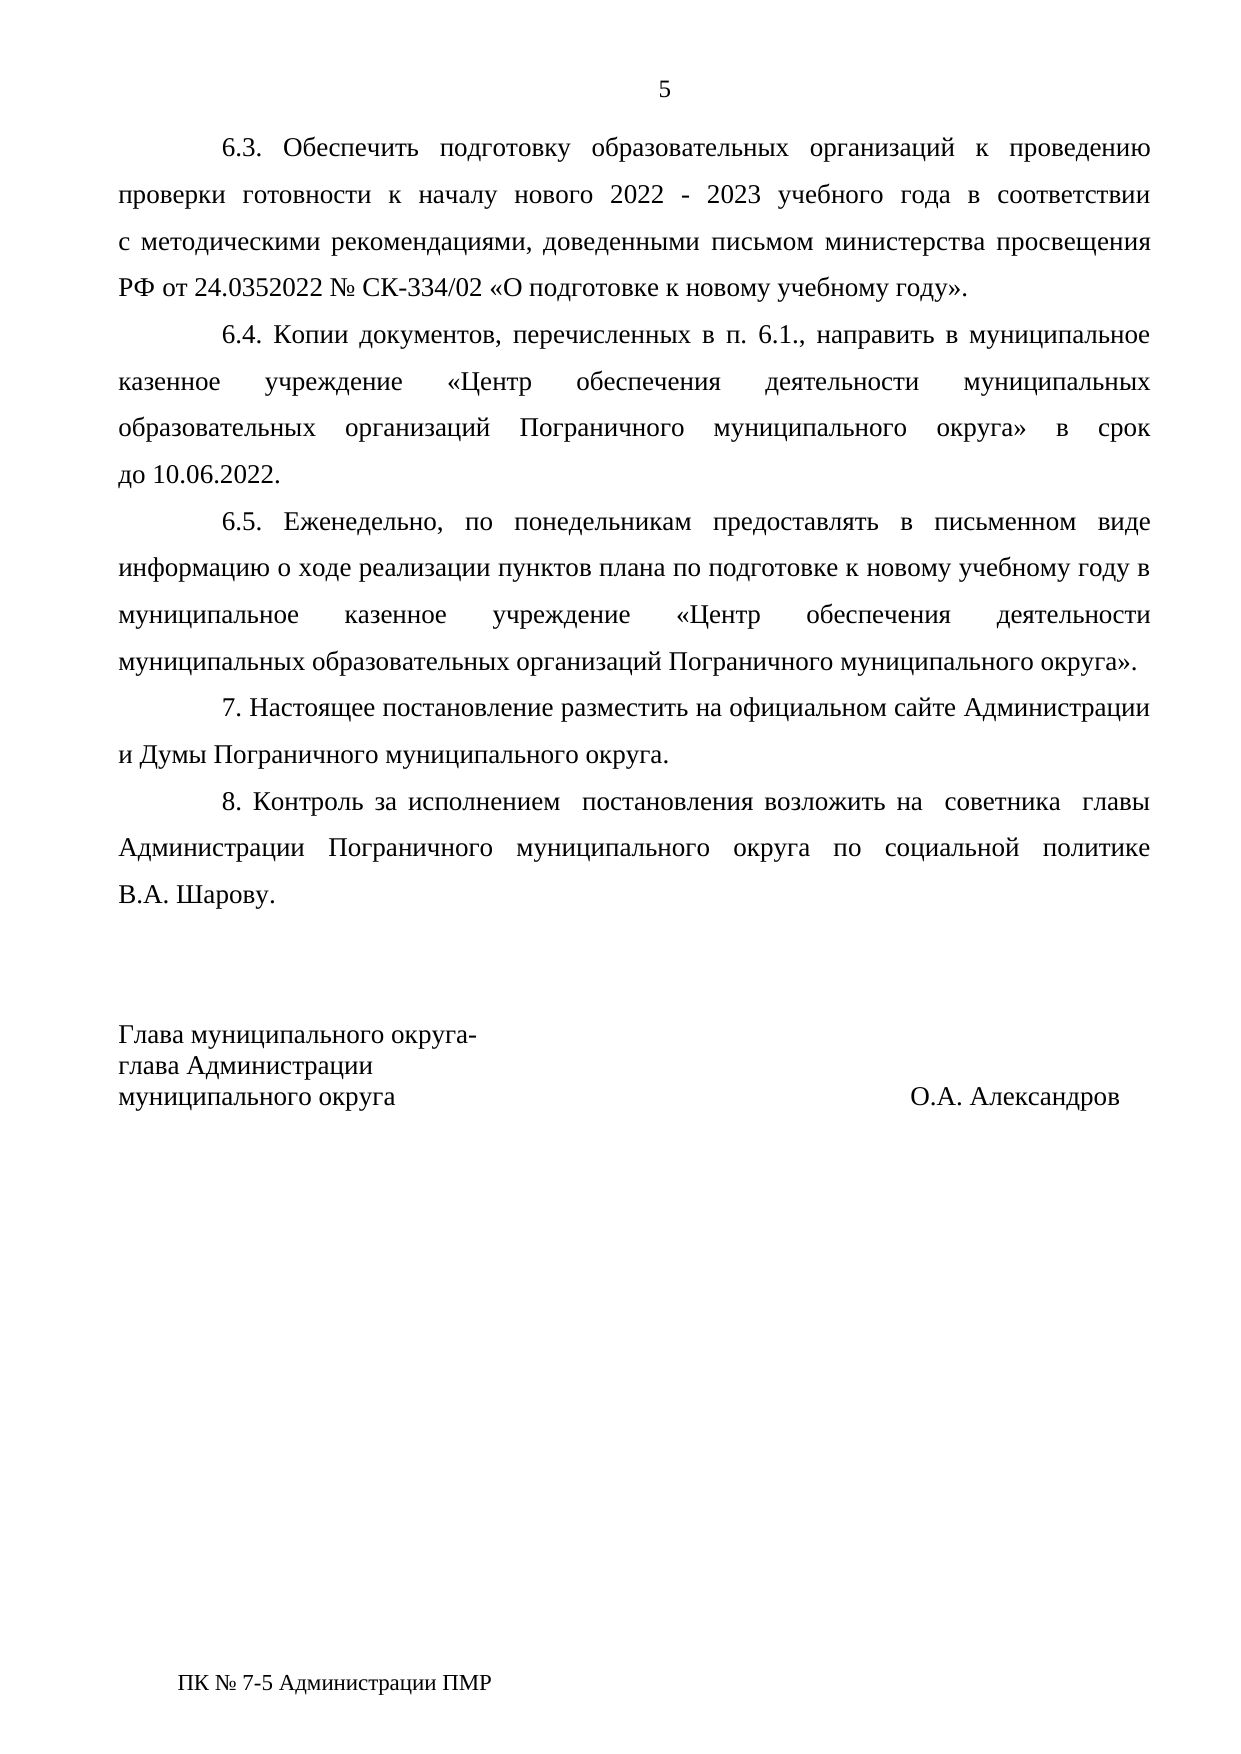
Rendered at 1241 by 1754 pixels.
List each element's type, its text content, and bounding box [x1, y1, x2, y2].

text 6.4. Копии документов, перечисленных в п. 6.1., направить в муниципальное казенное учреждение «Центр обеспечения деятельности муниципальных образовательных организаций Пограничного муниципального округа» в срок до 10.06.2022. [118, 318, 1152, 489]
text 6.3. Обеспечить подготовку образовательных организаций к проведению проверки готовности к началу нового 2022 - 2023 учебного года в соответствии с методическими рекомендациями, доведенными письмом министерства просвещения РФ от 24.0352022 № СК-334/02 «О подготовке к новому учебному году». [118, 131, 1152, 302]
text глава Администрации [118, 1049, 1152, 1080]
text 8. Контроль за исполнением постановления возложить на советника главы Администрации Пограничного муниципального округа по социальной политике В.А. Шарову. [118, 784, 1152, 909]
text 6.5. Еженедельно, по понедельникам предоставлять в письменном виде информацию о ходе реализации пунктов плана по подготовке к новому учебному году в муниципальное казенное учреждение «Центр обеспечения деятельности муниципальных образовательных организаций Пограничного муниципального округа». [118, 504, 1152, 676]
text муниципального округа О.А. Александров [118, 1080, 1152, 1111]
text 7. Настоящее постановление разместить на официальном сайте Администрации и Думы Пограничного муниципального округа. [118, 691, 1152, 769]
text Глава муниципального округа- [118, 1018, 1152, 1049]
